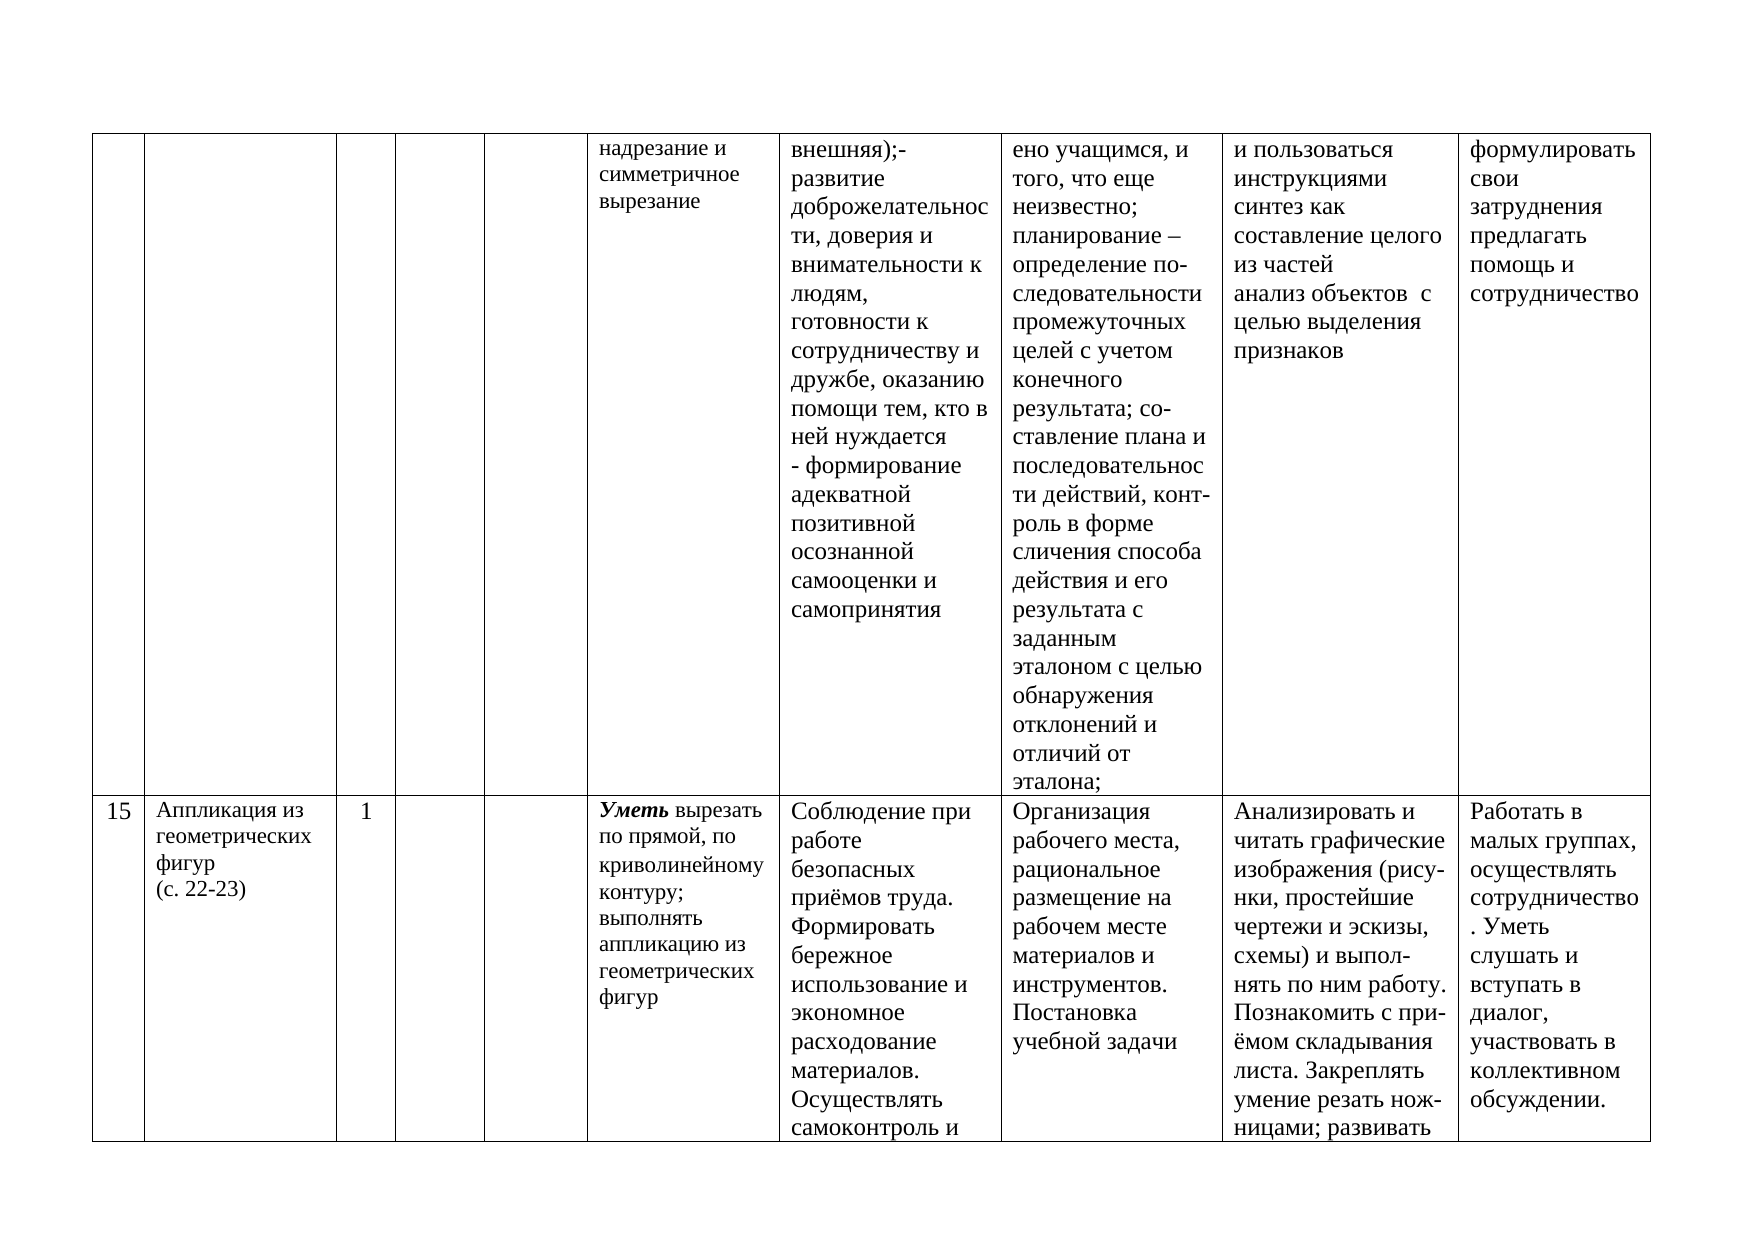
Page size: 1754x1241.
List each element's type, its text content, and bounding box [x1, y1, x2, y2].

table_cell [145, 134, 336, 795]
table_cell [396, 134, 484, 795]
table_cell [396, 796, 484, 1141]
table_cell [1223, 134, 1458, 795]
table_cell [780, 796, 1001, 1141]
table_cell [588, 134, 779, 795]
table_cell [588, 796, 779, 1141]
table_cell 14 [93, 134, 144, 795]
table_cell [780, 134, 1001, 795]
table_cell 15 [93, 796, 144, 1141]
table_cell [1459, 796, 1650, 1141]
table_cell [485, 796, 587, 1141]
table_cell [1223, 796, 1458, 1141]
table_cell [145, 796, 336, 1141]
table_cell 1 [337, 134, 395, 795]
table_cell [1002, 796, 1222, 1141]
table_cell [1459, 134, 1650, 795]
table_cell [485, 134, 587, 795]
table_cell 1 [337, 796, 395, 1141]
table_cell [1002, 134, 1222, 795]
